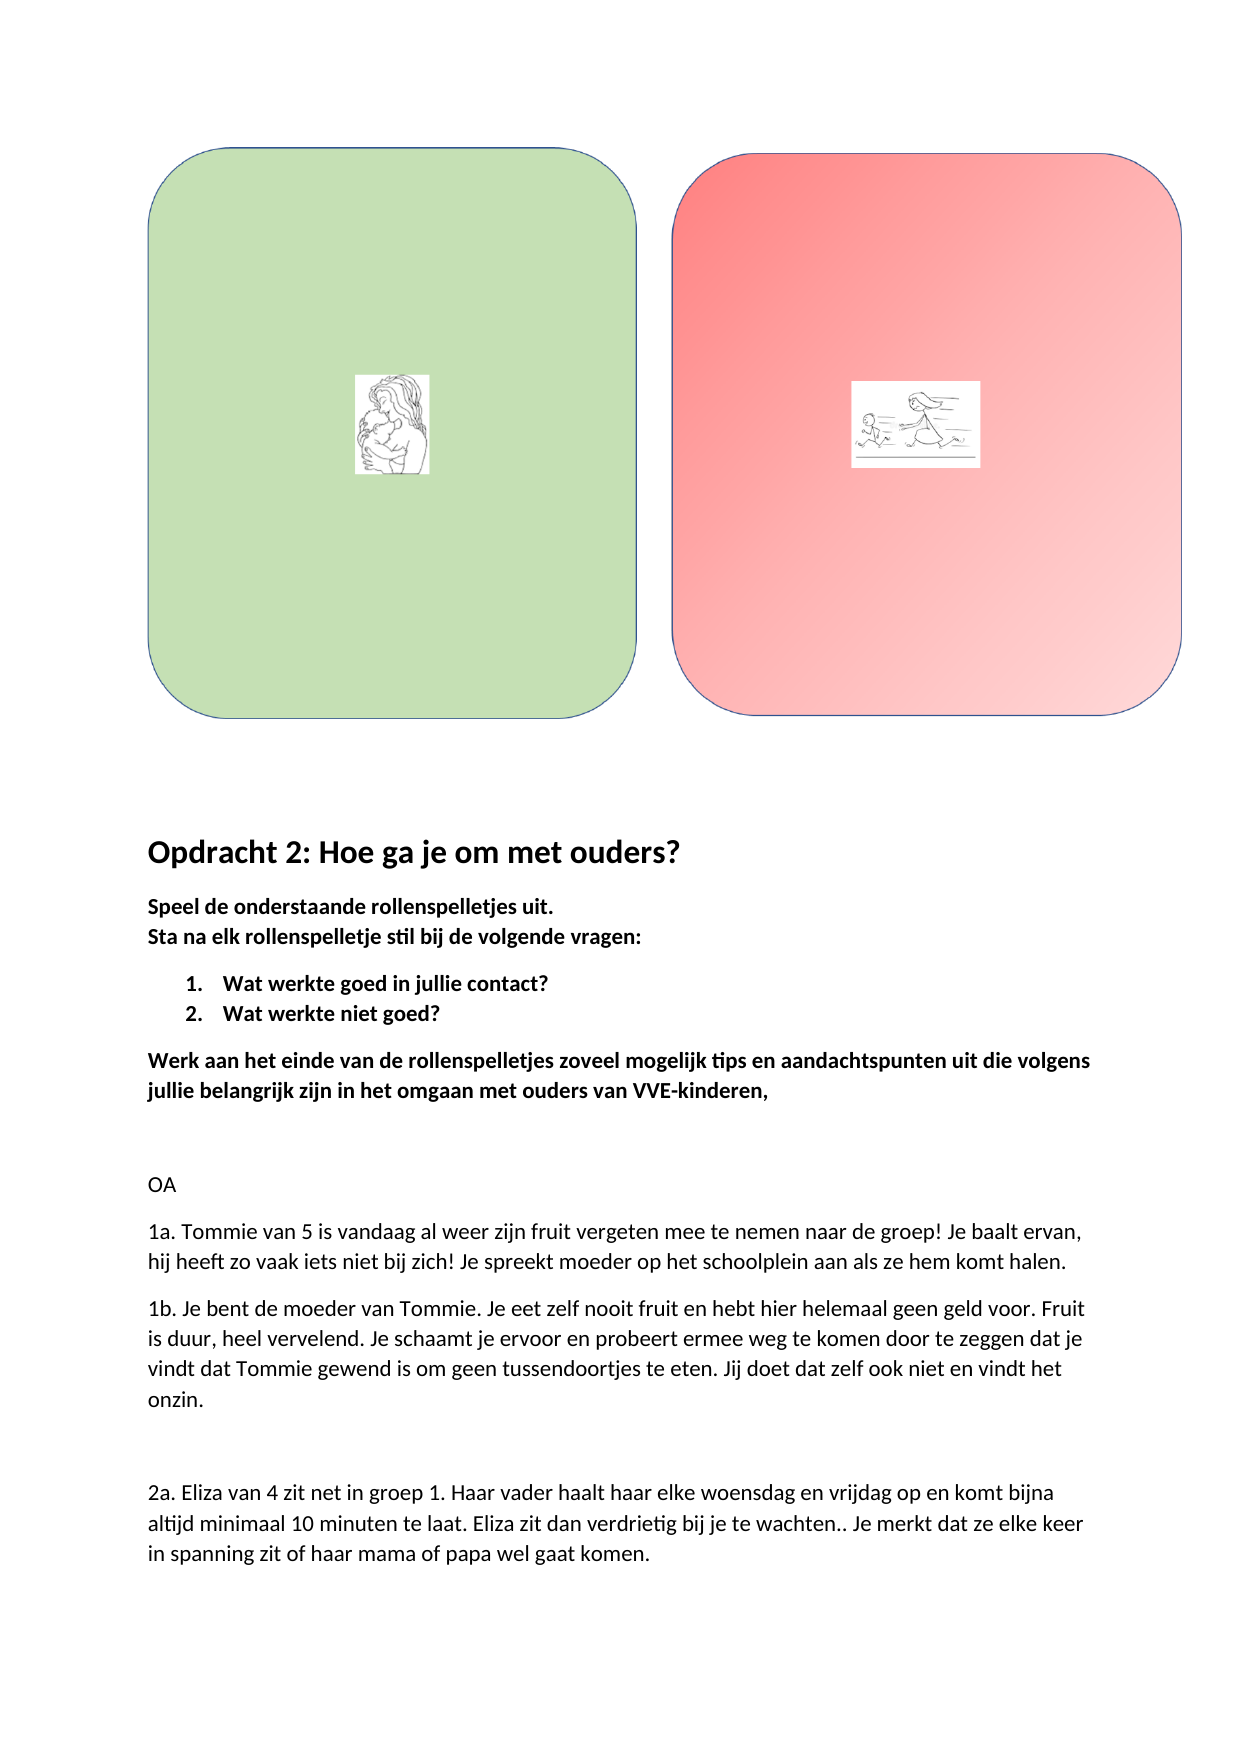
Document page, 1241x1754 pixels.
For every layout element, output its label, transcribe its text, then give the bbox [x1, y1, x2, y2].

text OA [148, 1170, 1093, 1198]
text 1a. Tommie van 5 is vandaag al weer zijn fruit vergeten mee te nemen naar de groep! Je baalt ervan, hij heeft zo vaak iets niet bij zich! Je spreekt moeder op het schoolplein aan als ze hem komt halen. [148, 1217, 1093, 1275]
text Speel de onderstaande rollenspelletjes uit. Sta na elk rollenspelletje stil bij de volgende vragen: [148, 892, 1093, 950]
list Wat werkte goed in jullie contact? [185, 969, 1093, 997]
picture [147, 147, 1182, 719]
text Opdracht 2: Hoe ga je om met ouders? [148, 831, 1093, 872]
text Werk aan het einde van de rollenspelletjes zoveel mogelijk tips en aandachtspunten uit die volgens jullie belangrijk zijn in het omgaan met ouders van VVE-kinderen, [148, 1046, 1093, 1104]
text 2a. Eliza van 4 zit net in groep 1. Haar vader haalt haar elke woensdag en vrijdag op en komt bijna altijd minimaal 10 minuten te laat. Eliza zit dan verdrietig bij je te wachten.. Je merkt dat ze elke keer in spanning zit of haar mama of papa wel gaat komen. [148, 1478, 1093, 1567]
list Wat werkte niet goed? [185, 999, 1093, 1027]
text 1b. Je bent de moeder van Tommie. Je eet zelf nooit fruit en hebt hier helemaal geen geld voor. Fruit is duur, heel vervelend. Je schaamt je ervoor en probeert ermee weg te komen door te zeggen dat je vindt dat Tommie gewend is om geen tussendoortjes te eten. Jij doet dat zelf ook niet en vindt het onzin. [148, 1294, 1093, 1413]
